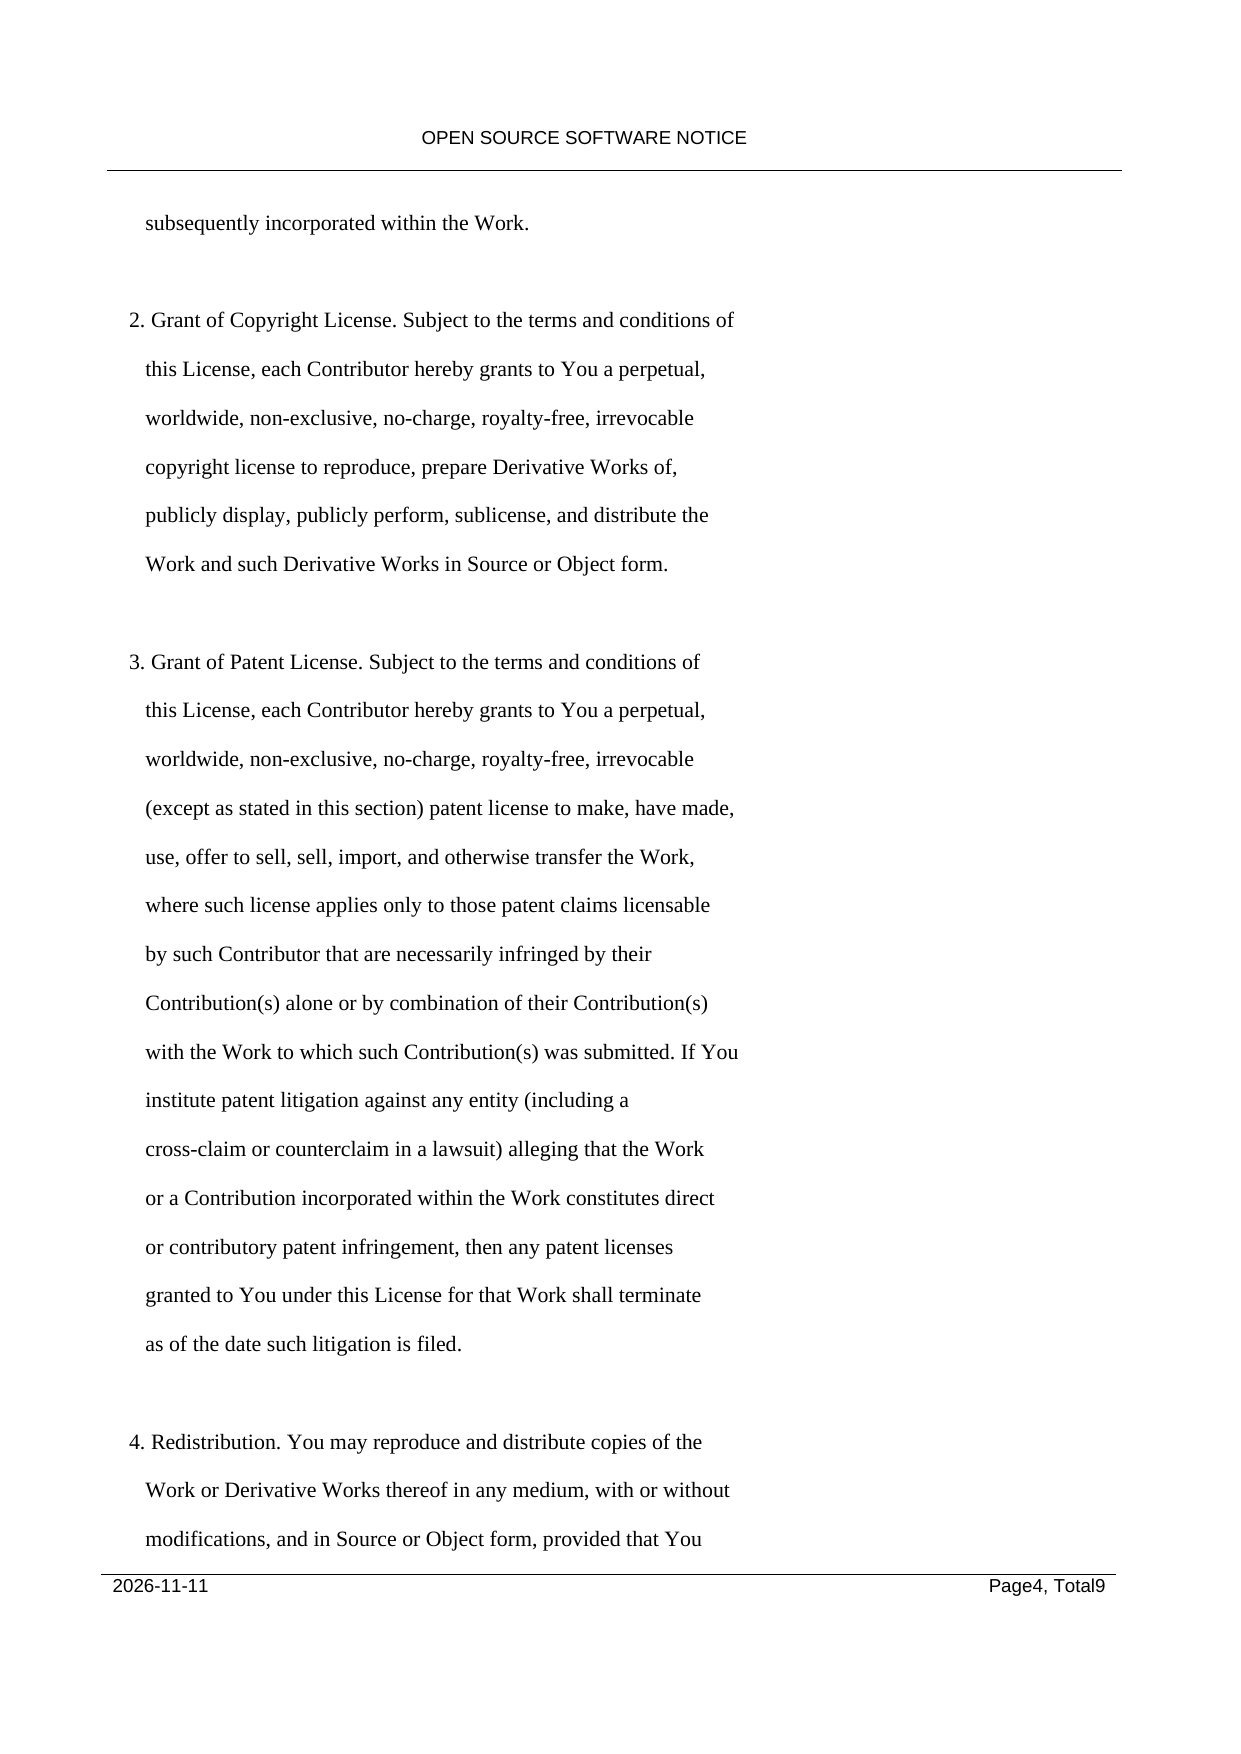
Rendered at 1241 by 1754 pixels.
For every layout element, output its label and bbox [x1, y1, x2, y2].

text [112, 206, 1128, 1555]
